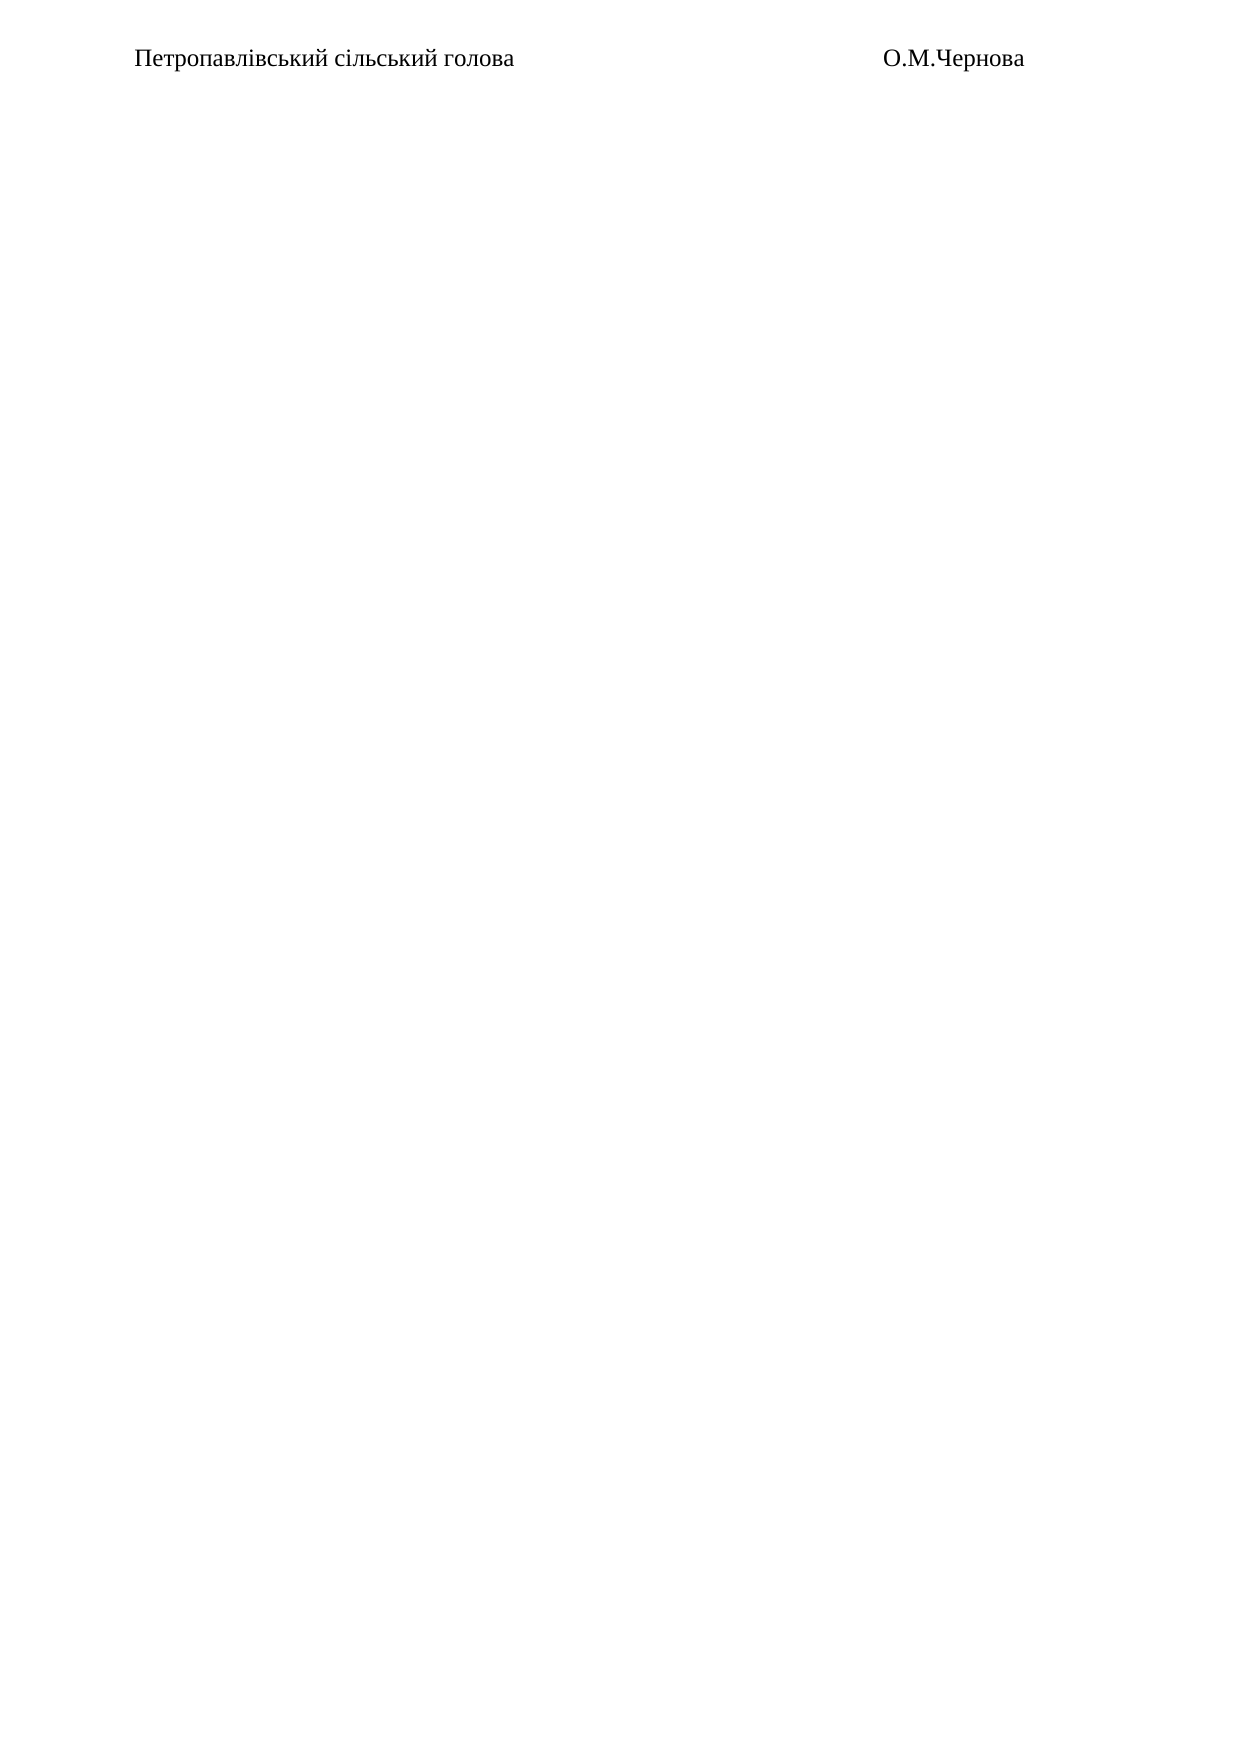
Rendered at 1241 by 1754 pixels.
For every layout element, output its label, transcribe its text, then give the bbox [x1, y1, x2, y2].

list Петропавлівський сільський голова О.М.Чернова [134, 43, 1181, 72]
